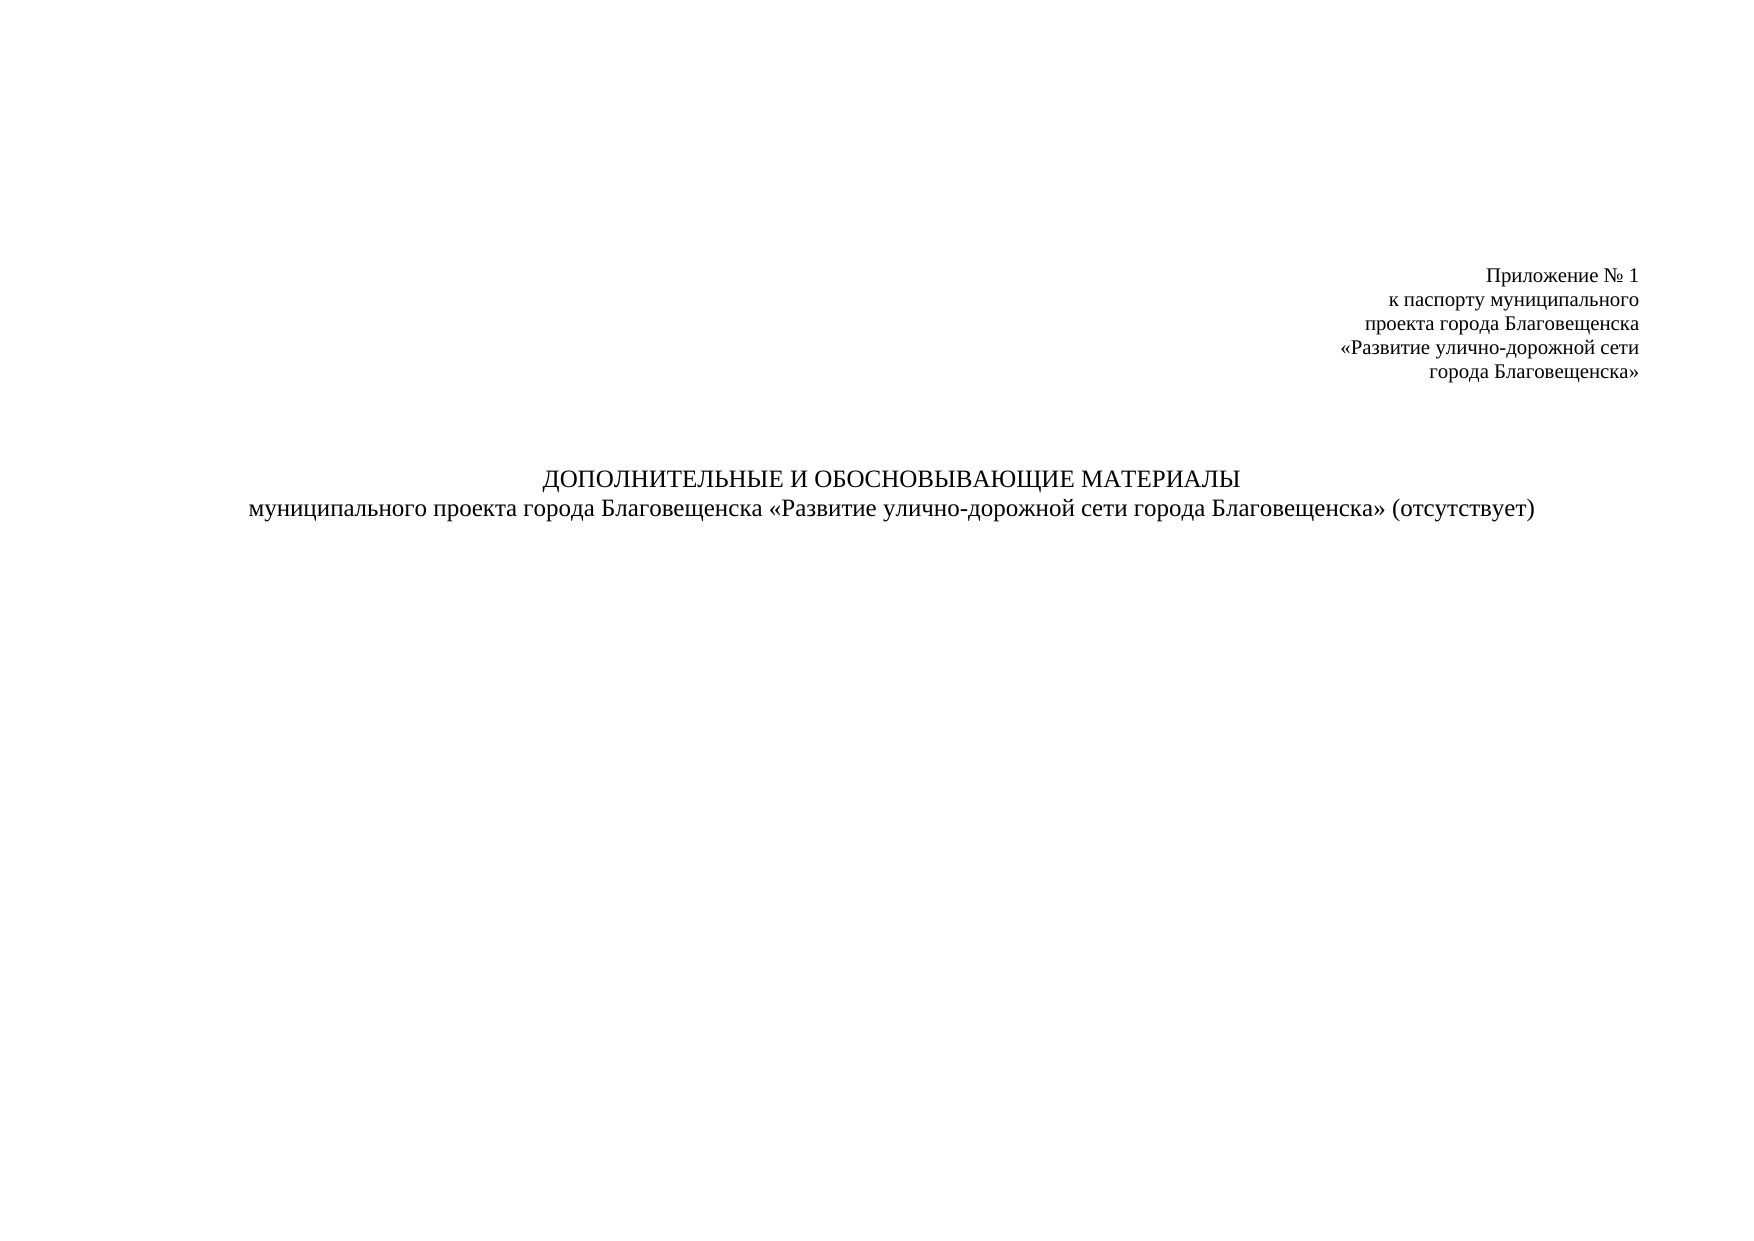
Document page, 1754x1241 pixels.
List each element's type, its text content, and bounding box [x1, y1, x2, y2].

text города Благовещенска» [118, 359, 1639, 383]
text муниципального проекта города Благовещенска «Развитие улично-дорожной сети города Благовещенска» (отсутствует) [118, 493, 1665, 522]
text к паспорту муниципального проекта города Благовещенска [118, 287, 1639, 335]
text ДОПОЛНИТЕЛЬНЫЕ И ОБОСНОВЫВАЮЩИЕ МАТЕРИАЛЫ [118, 464, 1665, 493]
text Приложение № 1 [118, 262, 1639, 287]
text «Развитие улично-дорожной сети [118, 335, 1639, 359]
